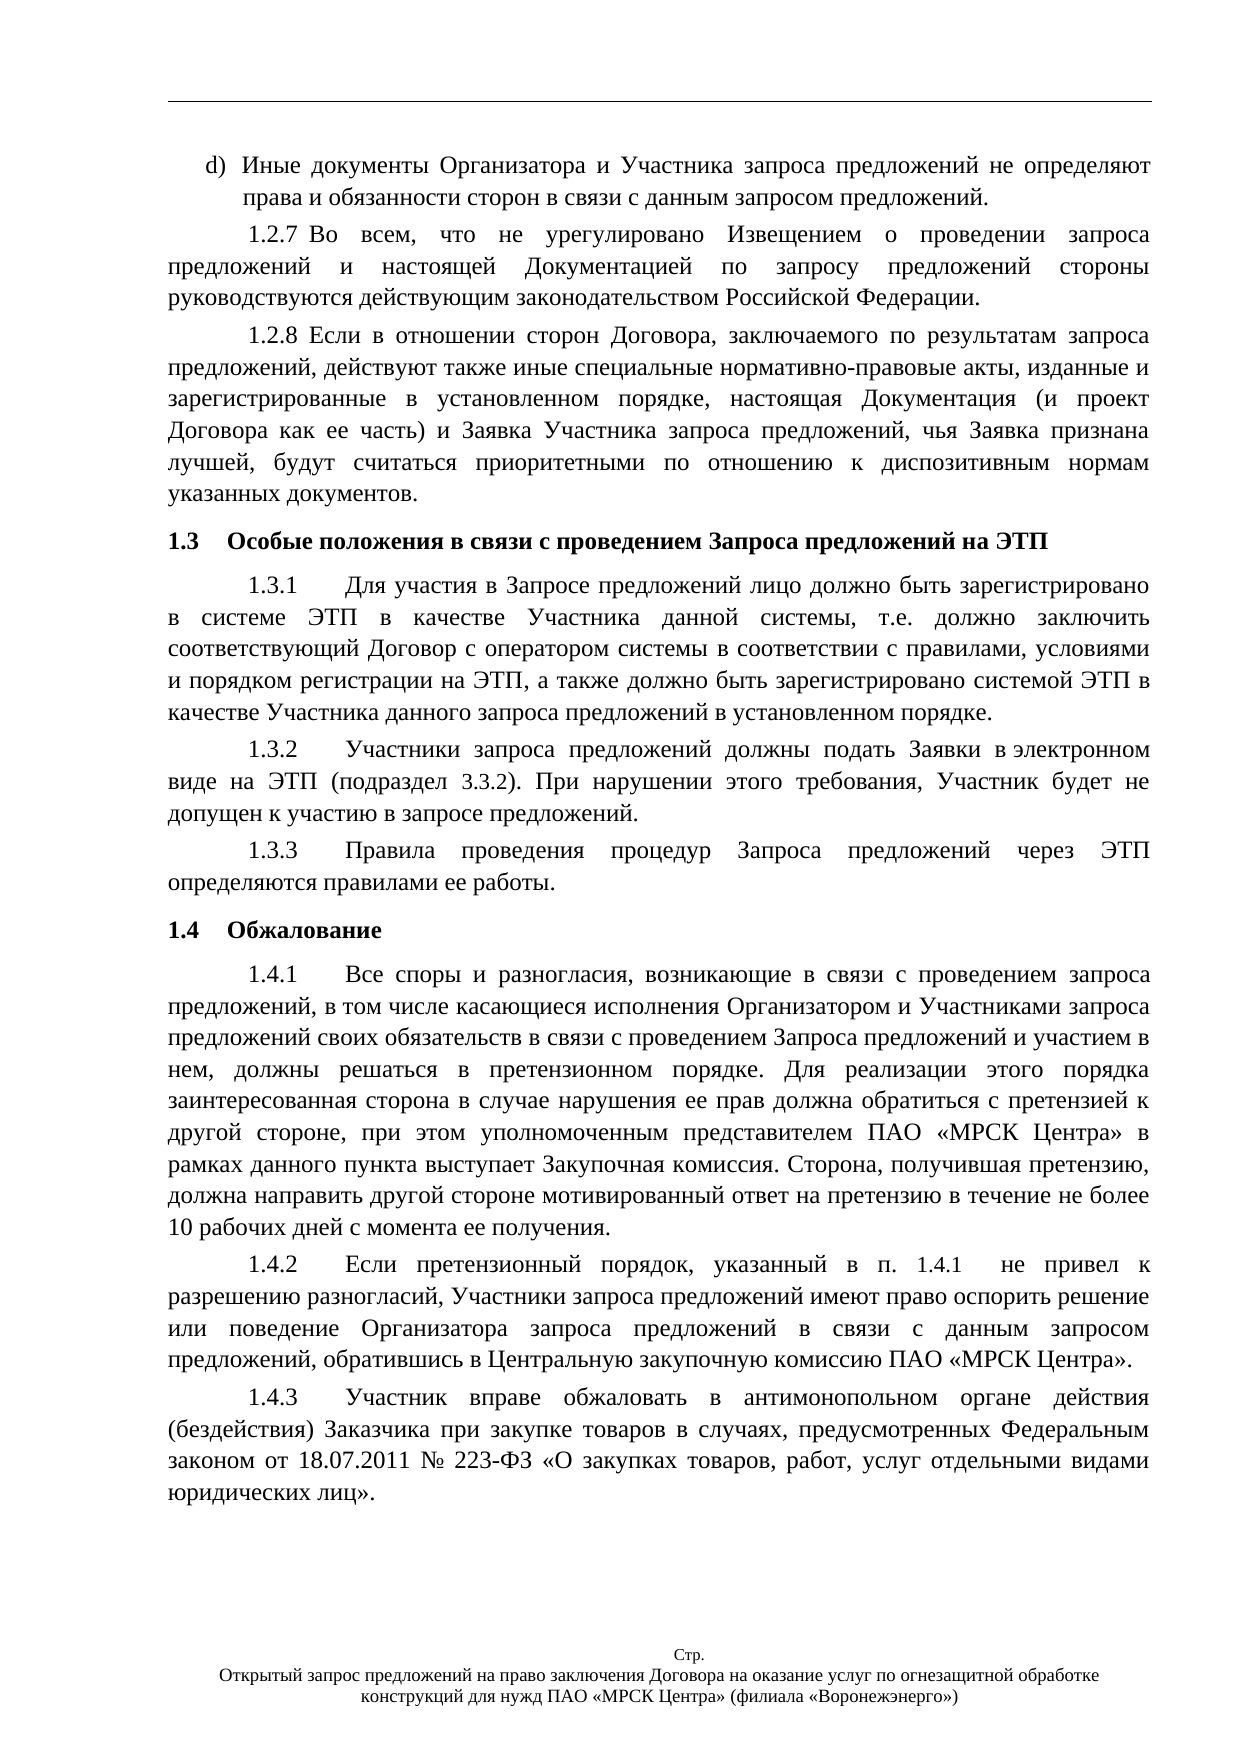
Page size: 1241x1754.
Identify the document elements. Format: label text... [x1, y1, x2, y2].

list Если в отношении сторон Договора, заключаемого по результатам запроса предложений, действуют также иные специальные нормативно-правовые акты, изданные и зарегистрированные в установленном порядке, настоящая Документация (и проект Договора как ее часть) и Заявка Участника запроса предложений, чья Заявка признана лучшей, будут считаться приоритетными по отношению к диспозитивным нормам указанных документов. [168, 320, 1150, 507]
list Для участия в Запросе предложений лицо должно быть зарегистрировано в системе ЭТП в качестве Участника данной системы, т.е. должно заключить соответствующий Договор с оператором системы в соответствии с правилами, условиями и порядком регистрации на ЭТП, а также должно быть зарегистрировано системой ЭТП в качестве Участника данного запроса предложений в установленном порядке. [168, 570, 1150, 725]
list Участник вправе обжаловать в антимонопольном органе действия (бездействия) Заказчика при закупке товаров в случаях, предусмотренных Федеральным законом от 18.07.2011 № 223-ФЗ «О закупках товаров, работ, услуг отдельными видами юридических лиц». [168, 1382, 1150, 1506]
subtitle Особые положения в связи с проведением Запроса предложений на ЭТП [168, 526, 1152, 555]
list Иные документы Организатора и Участника запроса предложений не определяют права и обязанности сторон в связи с данным запросом предложений. [205, 150, 1152, 210]
list Если претензионный порядок, указанный в п. 1.4.1 не привел к разрешению разногласий, Участники запроса предложений имеют право оспорить решение или поведение Организатора запроса предложений в связи с данным запросом предложений, обратившись в Центральную закупочную комиссию ПАО «МРСК Центра». [168, 1249, 1150, 1373]
list Все споры и разногласия, возникающие в связи с проведением запроса предложений, в том числе касающиеся исполнения Организатором и Участниками запроса предложений своих обязательств в связи с проведением Запроса предложений и участием в нем, должны решаться в претензионном порядке. Для реализации этого порядка заинтересованная сторона в случае нарушения ее прав должна обратиться с претензией к другой стороне, при этом уполномоченным представителем ПАО «МРСК Центра» в рамках данного пункта выступает Закупочная комиссия. Сторона, получившая претензию, должна направить другой стороне мотивированный ответ на претензию в течение не более 10 рабочих дней с момента ее получения. [168, 959, 1150, 1241]
list Во всем, что не урегулировано Извещением о проведении запроса предложений и настоящей Документацией по запросу предложений стороны руководствуются действующим законодательством Российской Федерации. [168, 219, 1150, 311]
subtitle Обжалование [168, 915, 1152, 944]
list Участники запроса предложений должны подать Заявки в электронном виде на ЭТП (подраздел 3.3.2). При нарушении этого требования, Участник будет не допущен к участию в запросе предложений. [168, 734, 1150, 826]
list Правила проведения процедур Запроса предложений через ЭТП определяются правилами ее работы. [168, 835, 1150, 896]
